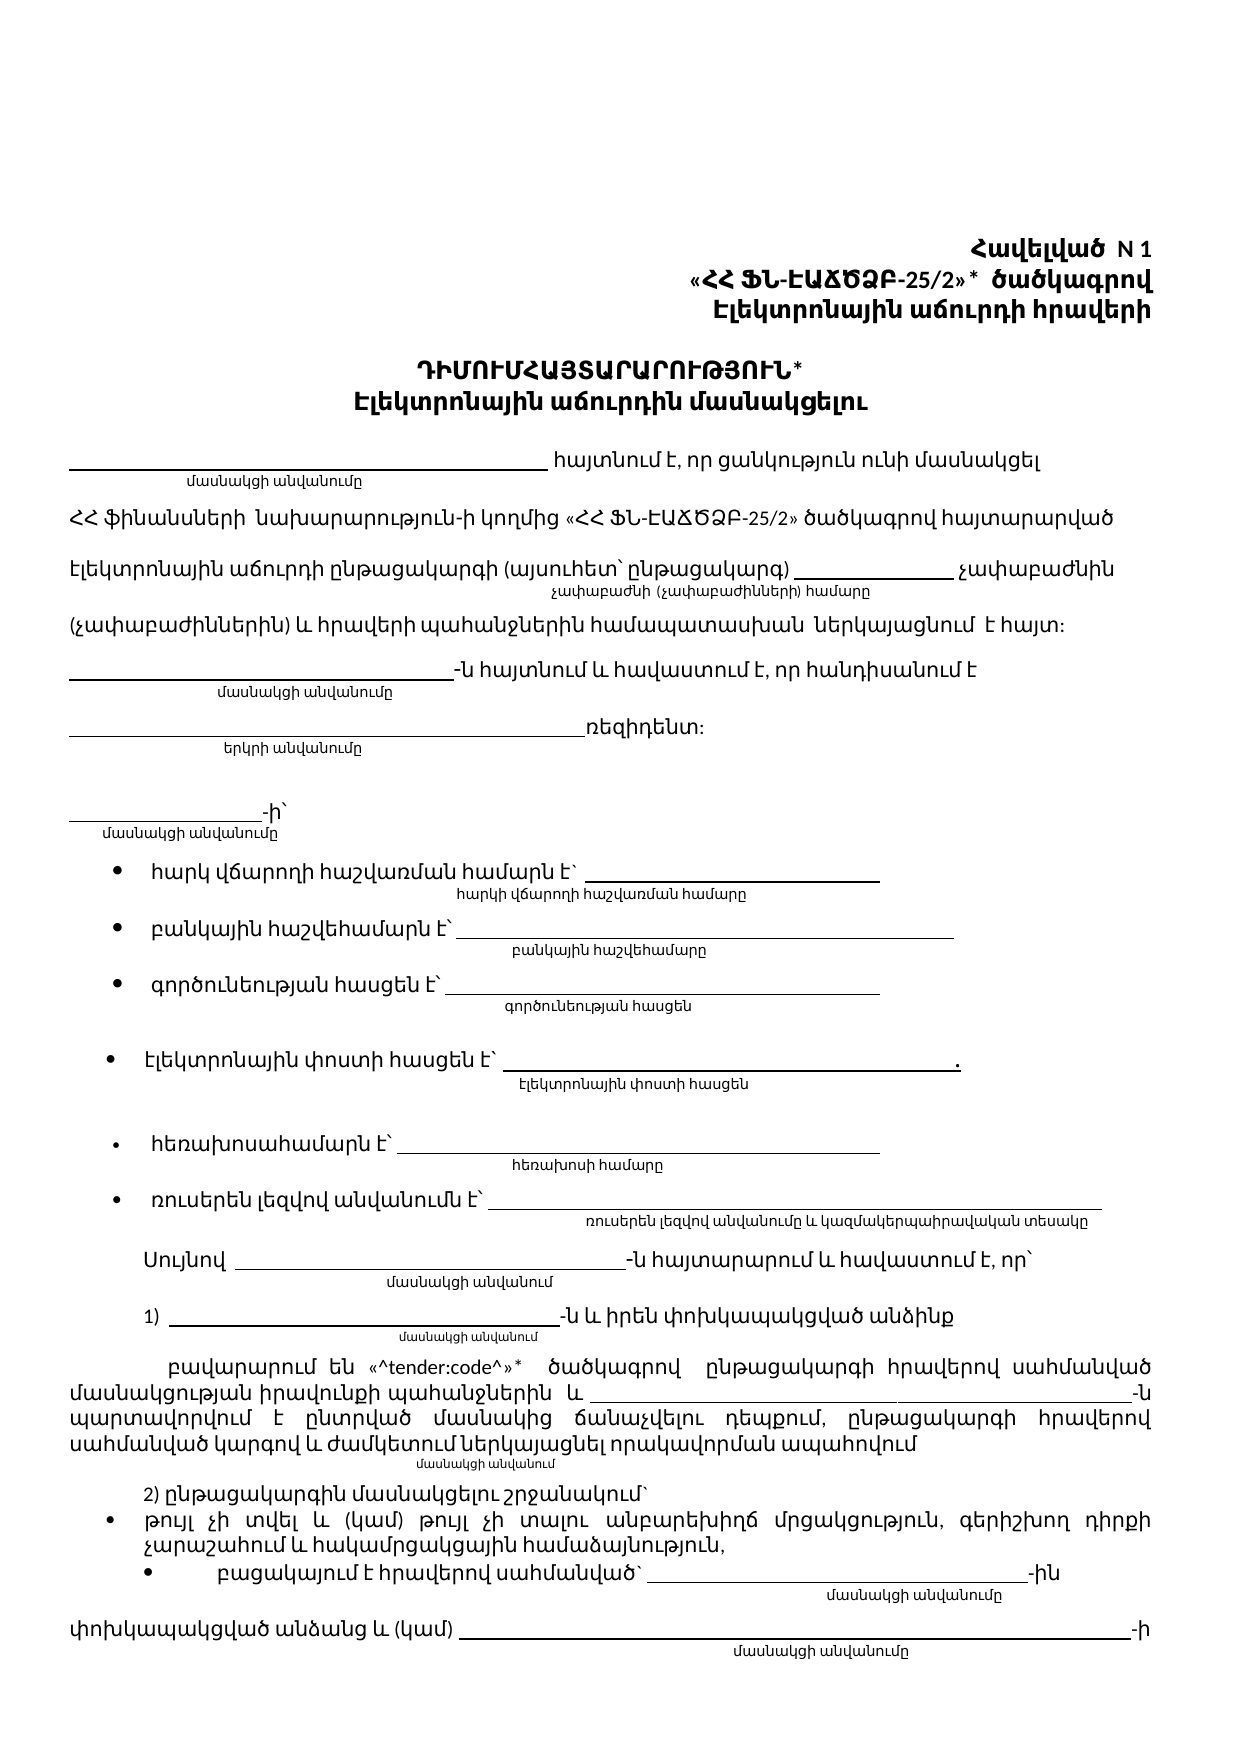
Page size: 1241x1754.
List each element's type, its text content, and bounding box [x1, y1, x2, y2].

list բանկային հաշվեհամարն է՝ [113, 916, 1152, 941]
text մասնակցի անվանումը [69, 1586, 1152, 1616]
text մասնակցի անվանումը [69, 472, 1152, 503]
text Հավելված N 1 [69, 233, 1152, 264]
text բավարարում են «^tender:code^»* ծածկագրով ընթացակարգի հրավերով սահմանված մասնակցության իրավունքի պահանջներին և -ն պարտավորվում է ընտրված մասնակից ճանաչվելու դեպքում, ընթացակարգի հրավերով սահմանված կարգով և ժամկետում ներկայացնել որակավորման ապահովում [69, 1354, 1152, 1456]
text Էլեկտրոնային աճուրդի հրավերի [69, 294, 1152, 325]
text մասնակցի անվանում [69, 1273, 1152, 1304]
text փոխկապակցված անձանց և (կամ) -ի [69, 1616, 1152, 1642]
text «ՀՀ ՖՆ-ԷԱՃԾՁԲ-25/2»* ծածկագրով [69, 264, 1152, 294]
text մասնակցի անվանումը [69, 1642, 1152, 1672]
text հեռախոսի համարը [438, 1156, 1152, 1187]
list թույլ չի տվել և (կամ) թույլ չի տալու անբարեխիղճ մրցակցություն, գերիշխող դիրքի չարաշահում և հակամրցակցային համաձայնություն, [107, 1507, 1152, 1558]
text 1) -ն և իրեն փոխկապակցված անձինք [69, 1304, 1152, 1329]
text 2) ընթացակարգին մասնակցելու շրջանակում` [69, 1482, 1152, 1507]
text մասնակցի անվանումը [69, 824, 1152, 855]
text երկրի անվանումը [69, 739, 1152, 770]
text էլեկտրոնային փոստի հասցեն [364, 1075, 1152, 1105]
text -ն հայտնում և հավաստում է, որ հանդիսանում է [69, 653, 1152, 684]
list հարկ վճարողի հաշվառման համարն է` [113, 855, 1152, 885]
text ռեզիդենտ: [69, 714, 1152, 739]
text գործունեության հասցեն [69, 998, 1152, 1028]
list ռուսերեն լեզվով անվանումն է՝ [113, 1187, 1152, 1212]
text մասնակցի անվանումը [69, 684, 1152, 714]
list գործունեության հասցեն է՝ [113, 972, 1152, 998]
text (չափաբաժիններին) և հրավերի պահանջներին համապատասխան ներկայացնում է հայտ: [69, 612, 1152, 638]
list հեռախոսահամարն է՝ [113, 1131, 1152, 1156]
text էլեկտրոնային աճուրդի ընթացակարգի (այսուհետ՝ ընթացակարգ) չափաբաժնին [69, 556, 1152, 582]
text հայտնում է, որ ցանկություն ունի մասնակցել [69, 447, 1152, 472]
text ՀՀ ֆինանսների նախարարություն-ի կողմից «ՀՀ ՖՆ-ԷԱՃԾՁԲ-25/2» ծածկագրով հայտարարված [69, 503, 1152, 531]
text -ի՝ [69, 799, 1152, 824]
text հարկի վճարողի հաշվառման համարը [69, 885, 1152, 916]
subtitle Էլեկտրոնային աճուրդին մասնակցելու [69, 386, 1152, 417]
text Սույնով -ն հայտարարում և հավաստում է, որ՝ [69, 1243, 1152, 1273]
list էլեկտրոնային փոստի հասցեն է` . [107, 1041, 1152, 1075]
text չափաբաժնի (չափաբաժինների) համարը [69, 582, 1152, 612]
text մասնակցի անվանում [69, 1329, 1152, 1354]
text բանկային հաշվեհամարը [438, 941, 1152, 972]
text ԴԻՄՈՒՄՀԱՅՏԱՐԱՐՈՒԹՅՈՒՆ* [69, 356, 1152, 386]
text մասնակցի անվանում [69, 1456, 1152, 1482]
list բացակայում է հրավերով սահմանված` -ին [69, 1558, 1152, 1586]
text ռուսերեն լեզվով անվանումը և կազմակերպաիրավական տեսակը [512, 1212, 1152, 1243]
